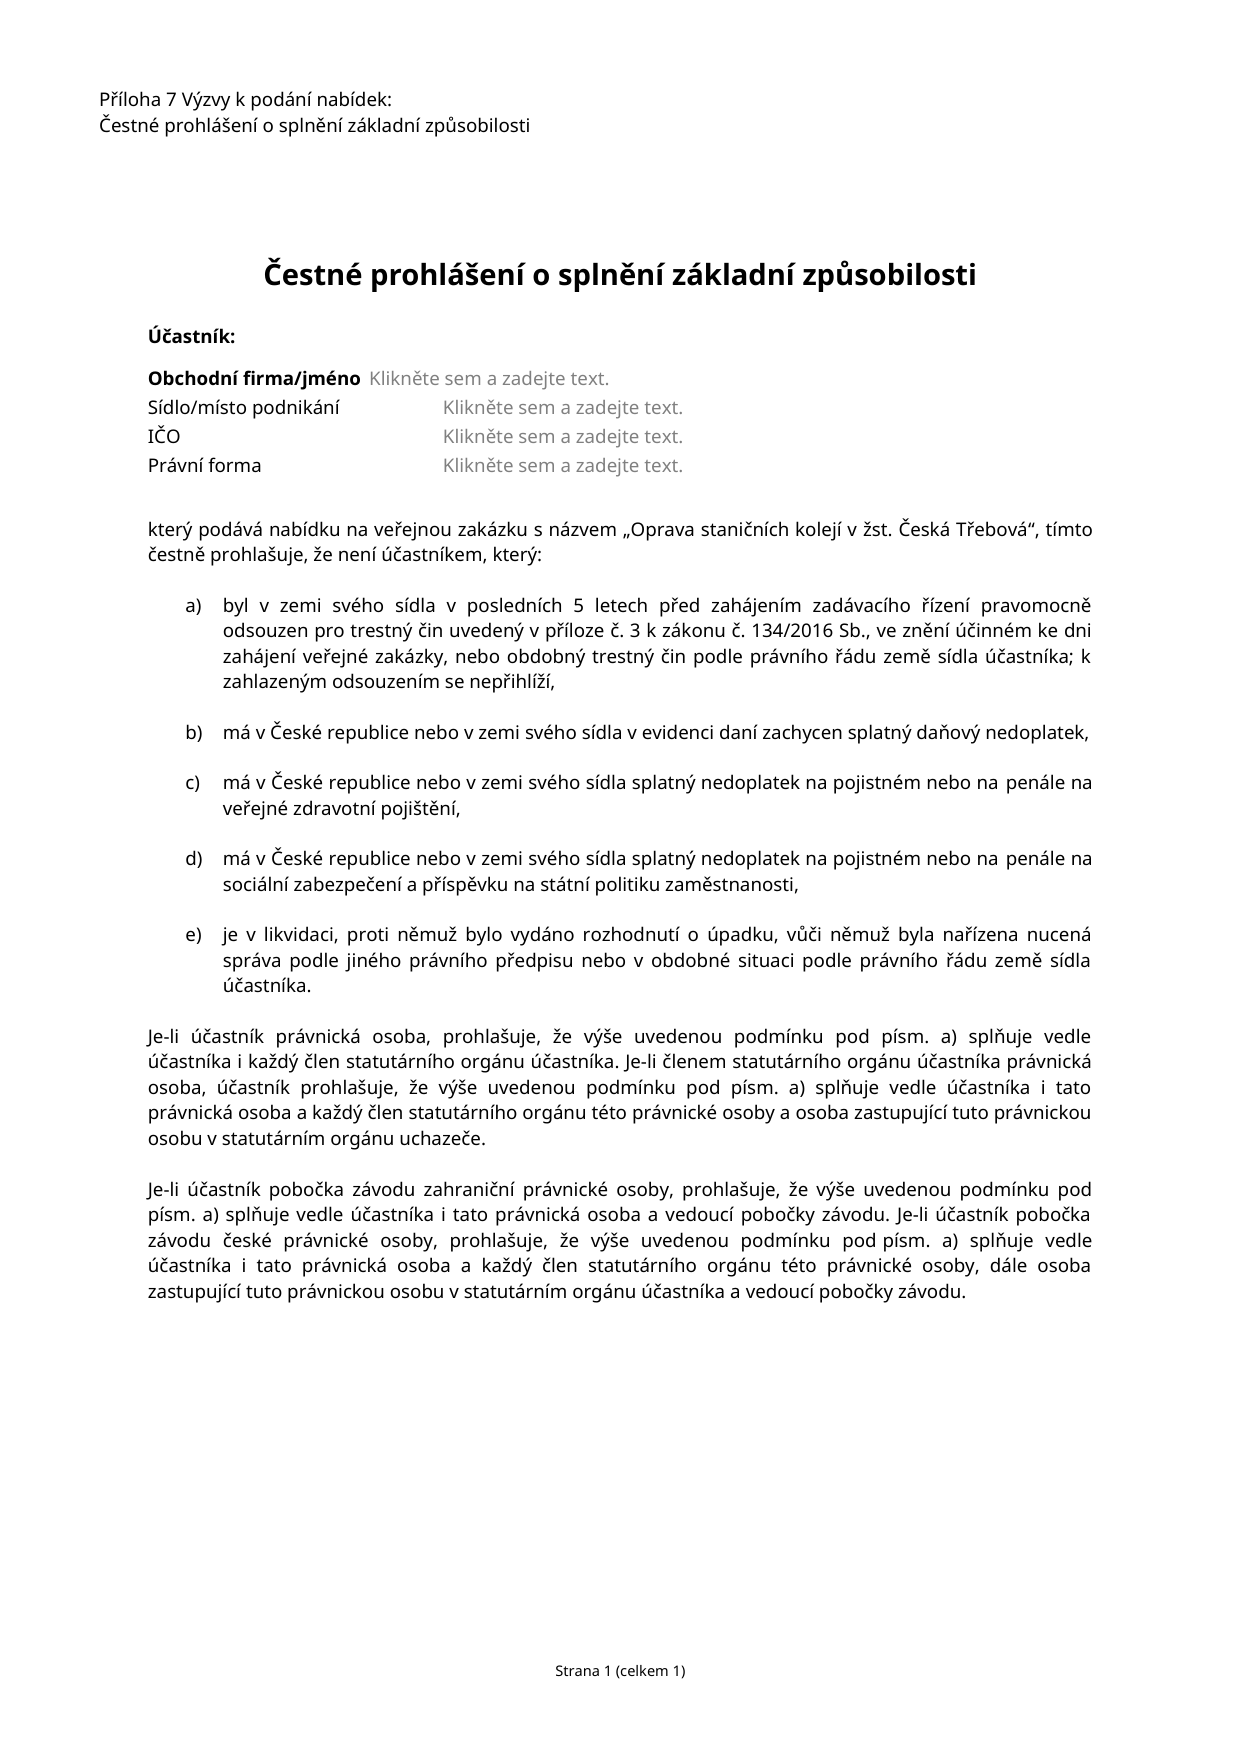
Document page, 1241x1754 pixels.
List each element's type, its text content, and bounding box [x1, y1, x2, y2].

title Čestné prohlášení o splnění základní způsobilosti [148, 254, 1093, 293]
list je v likvidaci, proti němuž bylo vydáno rozhodnutí o úpadku, vůči němuž byla nařízena nucená správa podle jiného právního předpisu nebo v obdobné situaci podle právního řádu země sídla účastníka. [185, 922, 1093, 998]
text Právní forma [148, 449, 1093, 478]
text IČO [148, 420, 1093, 449]
list byl v zemi svého sídla v posledních 5 letech před zahájením zadávacího řízení pravomocně odsouzen pro trestný čin uvedený v příloze č. 3 k zákonu č. 134/2016 Sb., ve znění účinném ke dni zahájení veřejné zakázky, nebo obdobný trestný čin podle právního řádu země sídla účastníka; k zahlazeným odsouzením se nepřihlíží, [185, 592, 1093, 694]
list má v České republice nebo v zemi svého sídla splatný nedoplatek na pojistném nebo na penále na veřejné zdravotní pojištění, [185, 769, 1093, 821]
text Účastník: [148, 318, 1093, 349]
text který podává nabídku na veřejnou zakázku s názvem „Oprava staničních kolejí v žst. Česká Třebová“, tímto čestně prohlašuje, že není účastníkem, který: [148, 516, 1093, 567]
list má v České republice nebo v zemi svého sídla v evidenci daní zachycen splatný daňový nedoplatek, [185, 719, 1093, 744]
text Je-li účastník právnická osoba, prohlašuje, že výše uvedenou podmínku pod písm. a) splňuje vedle účastníka i každý člen statutárního orgánu účastníka. Je-li členem statutárního orgánu účastníka právnická osoba, účastník prohlašuje, že výše uvedenou podmínku pod písm. a) splňuje vedle účastníka i tato právnická osoba a každý člen statutárního orgánu této právnické osoby a osoba zastupující tuto právnickou osobu v statutárním orgánu uchazeče. [148, 1023, 1093, 1151]
text Je-li účastník pobočka závodu zahraniční právnické osoby, prohlašuje, že výše uvedenou podmínku pod písm. a) splňuje vedle účastníka i tato právnická osoba a vedoucí pobočky závodu. Je-li účastník pobočka závodu české právnické osoby, prohlašuje, že výše uvedenou podmínku pod písm. a) splňuje vedle účastníka i tato právnická osoba a každý člen statutárního orgánu této právnické osoby, dále osoba zastupující tuto právnickou osobu v statutárním orgánu účastníka a vedoucí pobočky závodu. [148, 1176, 1093, 1304]
text Sídlo/místo podnikání [148, 391, 1093, 420]
text Obchodní firma/jméno [148, 362, 1093, 391]
list má v České republice nebo v zemi svého sídla splatný nedoplatek na pojistném nebo na penále na sociální zabezpečení a příspěvku na státní politiku zaměstnanosti, [185, 846, 1093, 897]
